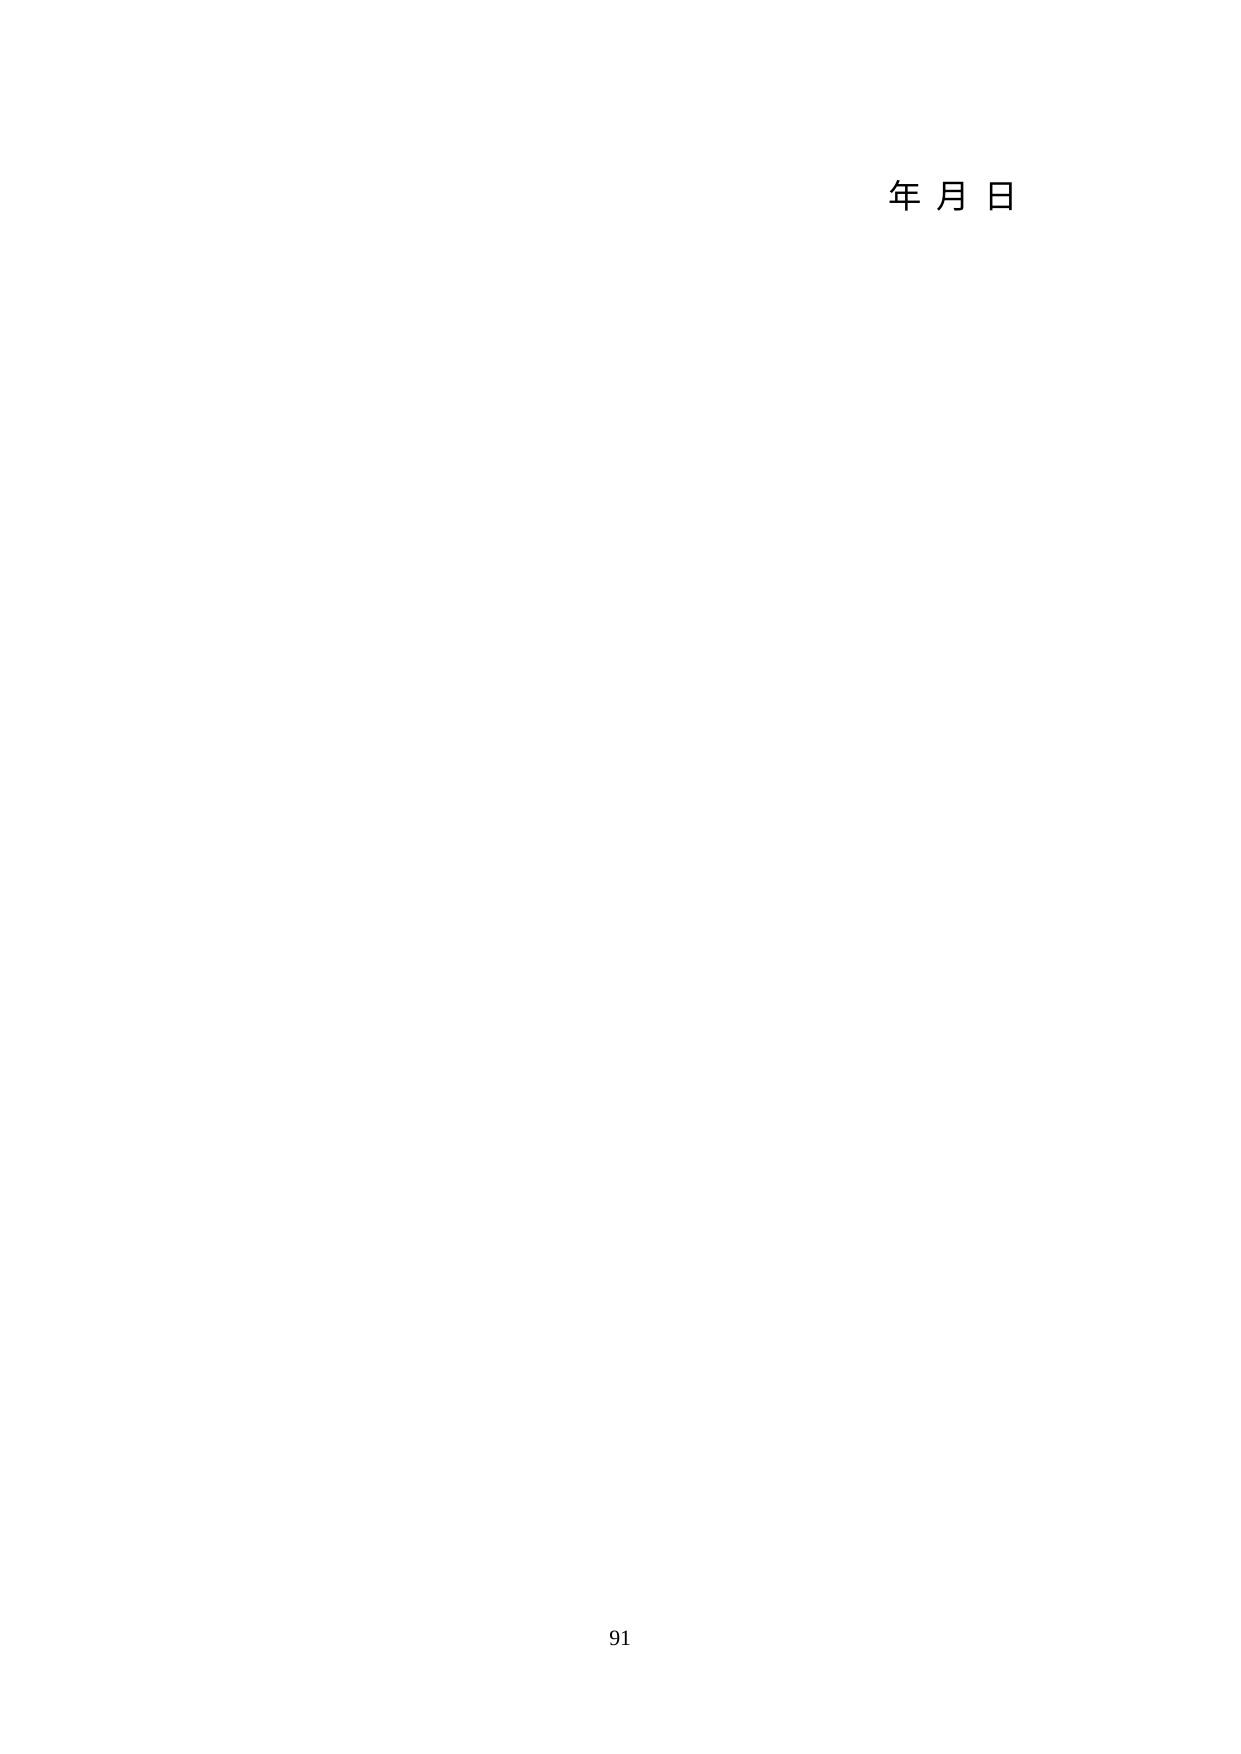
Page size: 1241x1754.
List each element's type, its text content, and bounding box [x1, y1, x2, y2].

text 年 月 日 [112, 162, 1128, 227]
